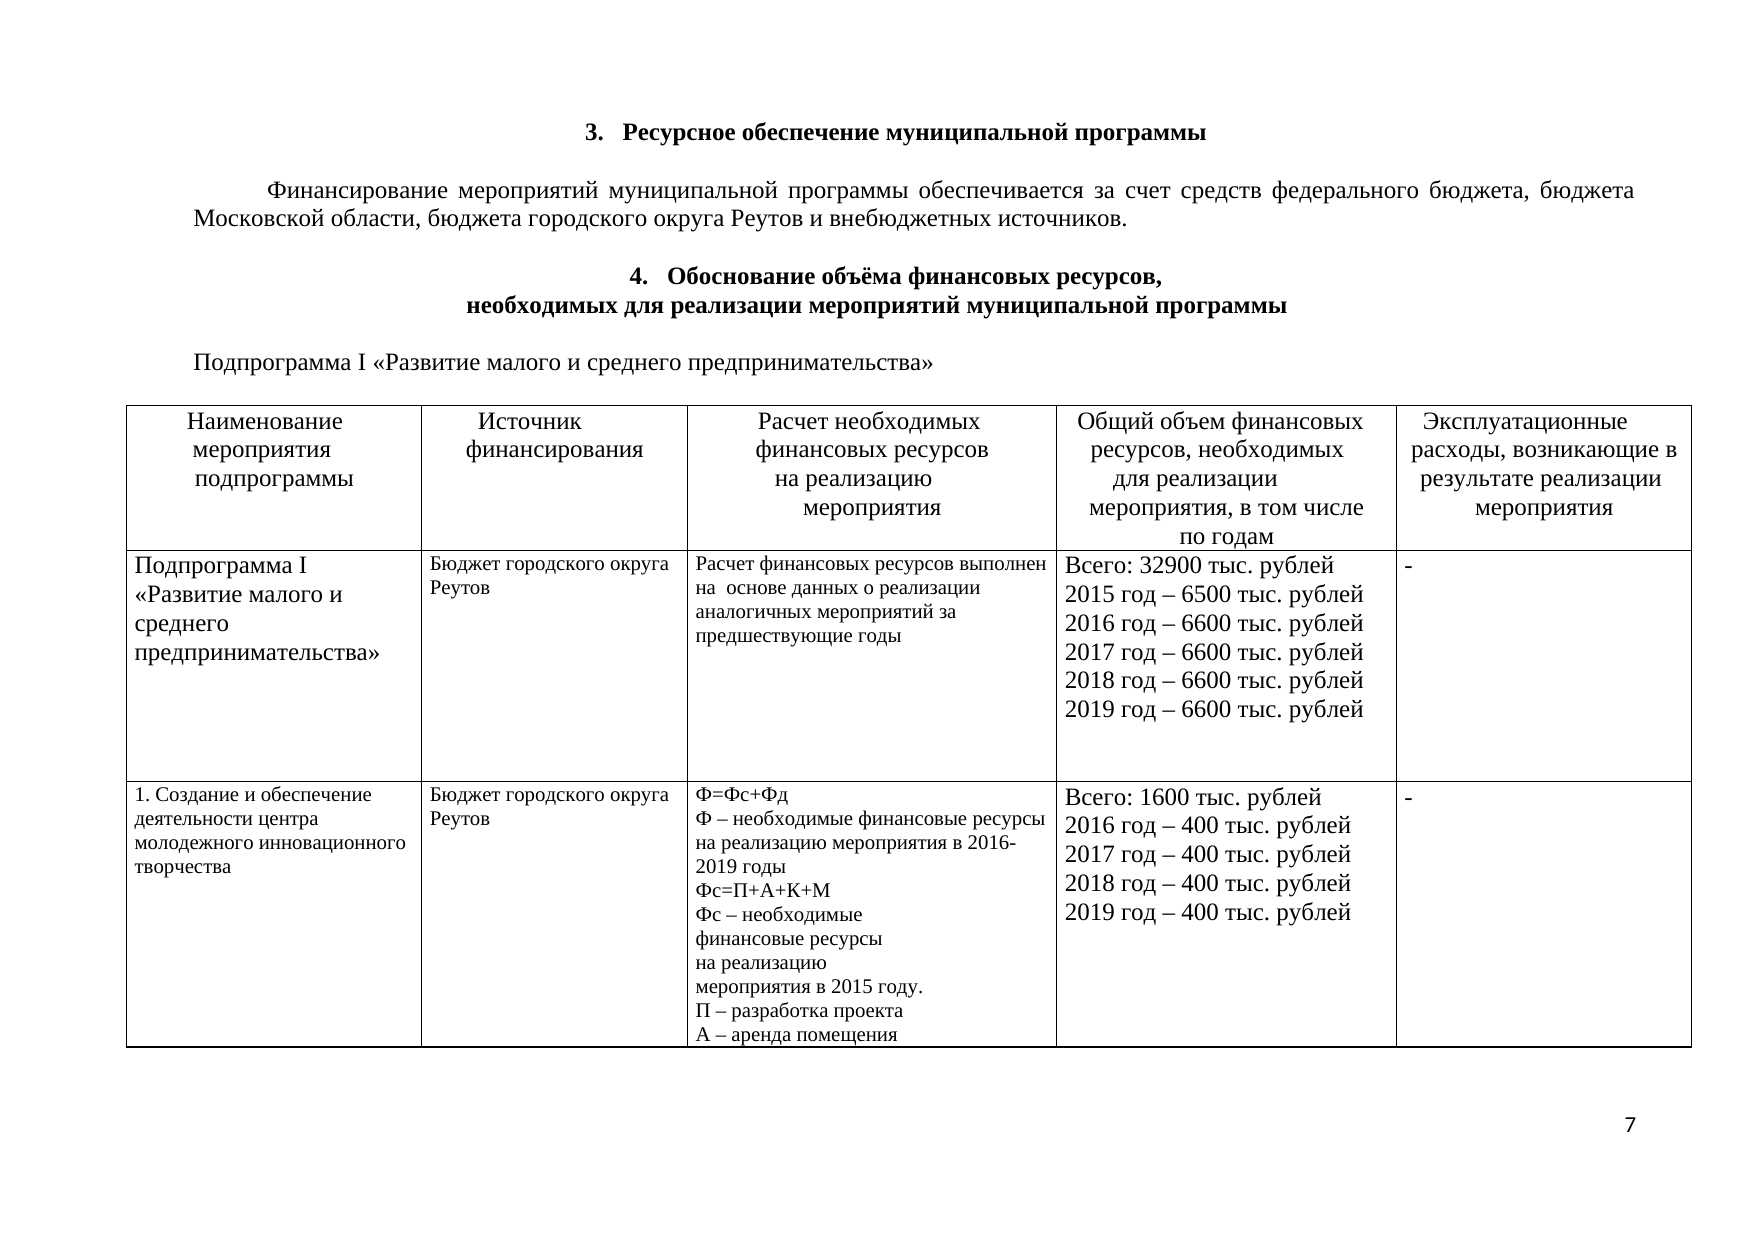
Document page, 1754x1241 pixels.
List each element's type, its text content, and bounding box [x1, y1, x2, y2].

table_cell - [1397, 551, 1691, 781]
table_header Источник финансирования [422, 406, 687, 549]
list Подпрограмма I «Развитие малого и среднего предпринимательства» [193, 347, 1636, 376]
table_cell Подпрограмма I «Развитие малого и среднего предпринимательства» [127, 551, 421, 781]
table_header Наименование мероприятия подпрограммы [127, 406, 421, 549]
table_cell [1057, 782, 1396, 1046]
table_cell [127, 782, 421, 1046]
list Ресурсное обеспечение муниципальной программы [156, 117, 1636, 146]
table_header Общий объем финансовых ресурсов, необходимых для реализации мероприятия, в том числе по годам [1057, 406, 1396, 549]
table_cell - [1397, 782, 1691, 1046]
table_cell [422, 782, 687, 1046]
table_cell Бюджет городского округа Реутов [422, 551, 687, 781]
text Финансирование мероприятий муниципальной программы обеспечивается за счет средств федерального бюджета, бюджета Московской области, бюджета городского округа Реутов и внебюджетных источников. [193, 175, 1636, 232]
table_header Расчет необходимых финансовых ресурсов на реализацию мероприятия [688, 406, 1056, 549]
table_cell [688, 782, 1056, 1046]
table_cell Всего: 32900 тыс. рублей 2015 год – 6500 тыс. рублей 2016 год – 6600 тыс. рублей 2017 год – 6600 тыс. рублей 2018 год – 6600 тыс. рублей 2019 год – 6600 тыс. рублей [1057, 551, 1396, 781]
table_cell Расчет финансовых ресурсов выполнен на основе данных о реализации аналогичных мероприятий за предшествующие годы [688, 551, 1056, 781]
list Обоснование объёма финансовых ресурсов, [156, 261, 1636, 290]
table_header Эксплуатационные расходы, возникающие в результате реализации мероприятия [1397, 406, 1691, 549]
text необходимых для реализации мероприятий муниципальной программы [118, 290, 1636, 318]
